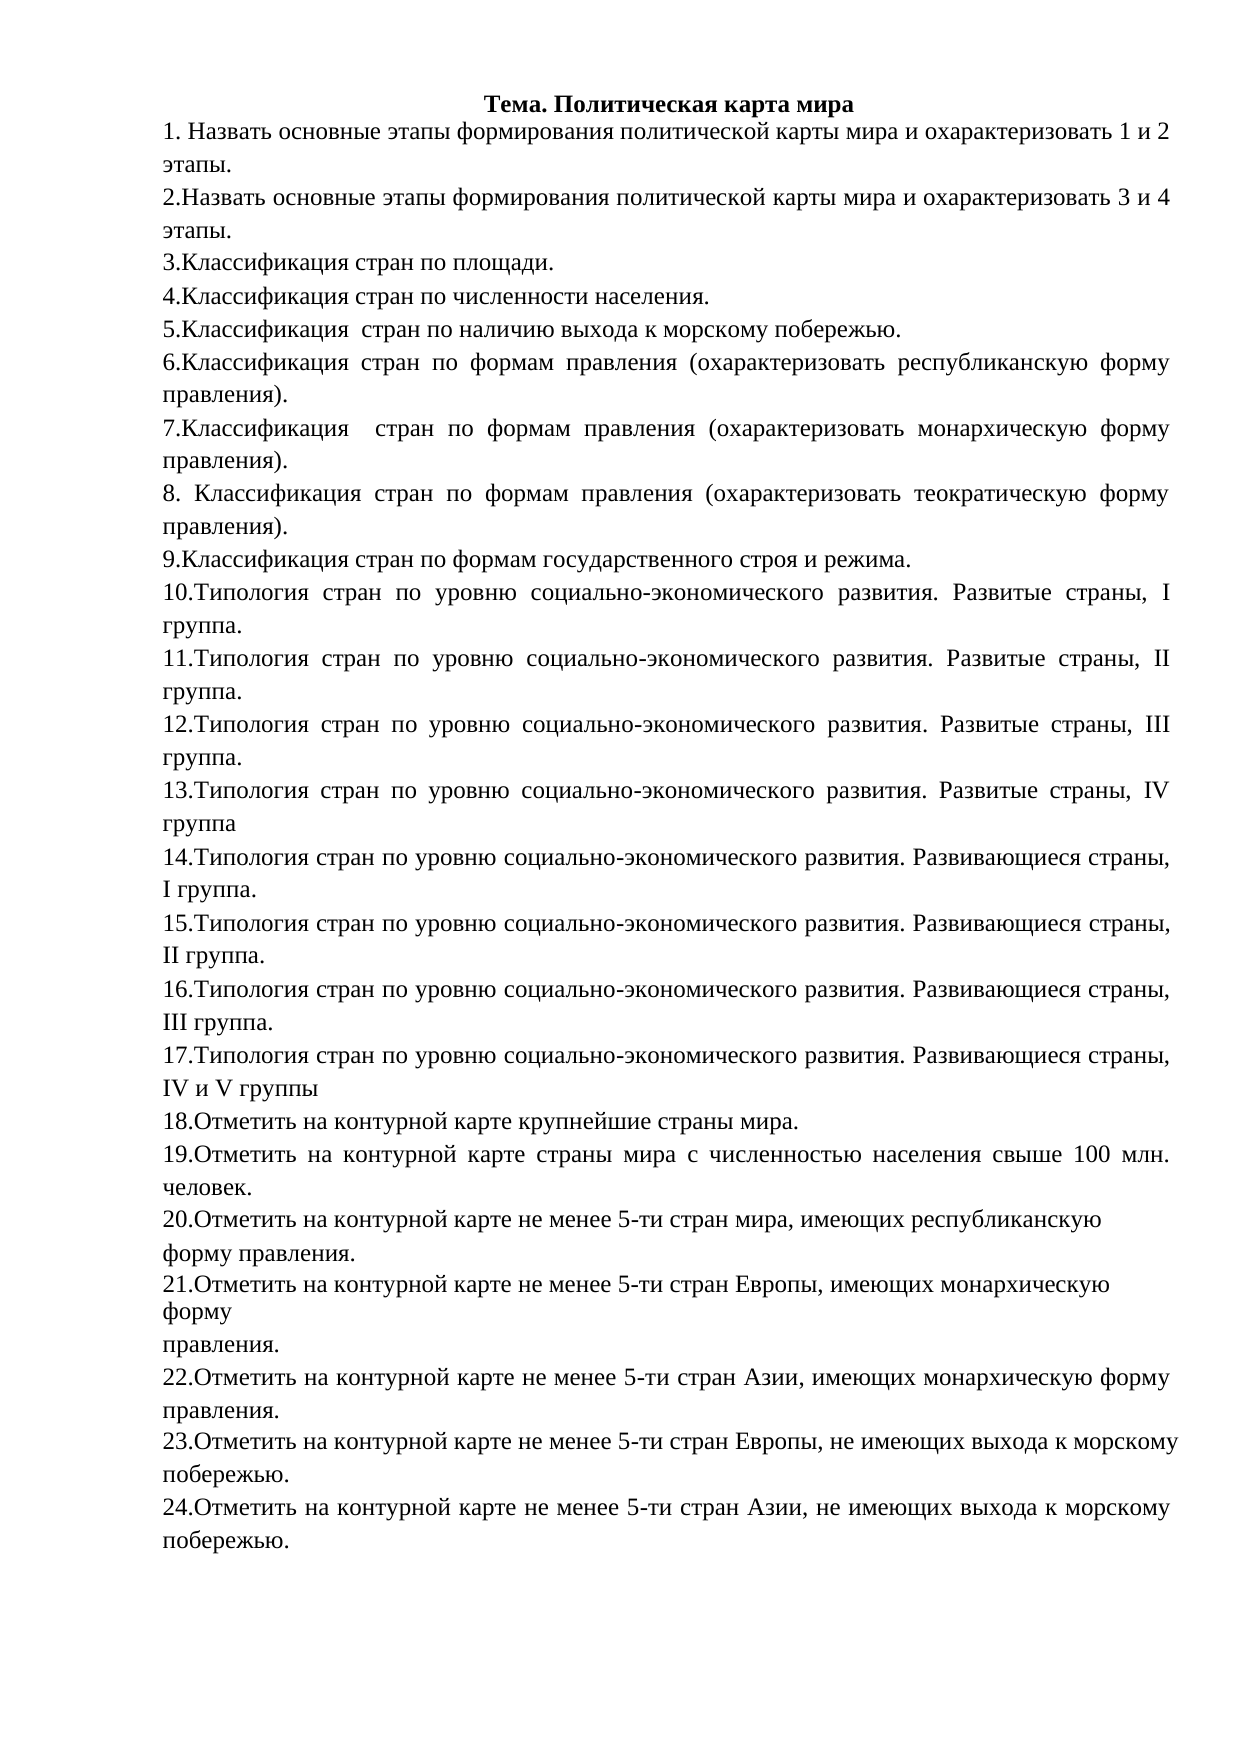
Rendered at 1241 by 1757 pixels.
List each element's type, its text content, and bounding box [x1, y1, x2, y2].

text правления. [162, 1329, 1180, 1358]
text III группа. [162, 1007, 1180, 1036]
text группа [162, 808, 1180, 837]
text 7.Классификация стран по формам правления (охарактеризовать монархическую форму правления). [162, 413, 1172, 474]
text 24.Отметить на контурной карте не менее 5-ти стран Азии, не имеющих выхода к морскому побережью. [162, 1492, 1172, 1554]
text Тема. Политическая карта мира [473, 89, 864, 117]
text 17.Типология стран по уровню социально-экономического развития. Развивающиеся страны, [162, 1040, 1180, 1068]
text группа. [162, 742, 1180, 771]
text побережью. [162, 1459, 1180, 1488]
text 1. Назвать основные этапы формирования политической карты мира и охарактеризовать 1 и 2 [162, 117, 1180, 144]
text этапы. [162, 149, 1180, 178]
text 16.Типология стран по уровню социально-экономического развития. Развивающиеся страны, [162, 974, 1180, 1002]
text 22.Отметить на контурной карте не менее 5-ти стран Азии, имеющих монархическую форму правления. [162, 1362, 1172, 1424]
text IV и V группы [162, 1073, 1180, 1102]
text 3.Классификация стран по площади. [162, 247, 1180, 276]
text 13.Типология стран по уровню социально-экономического развития. Развитые страны, IV [162, 775, 1180, 804]
text 12.Типология стран по уровню социально-экономического развития. Развитые страны, III [162, 709, 1180, 738]
text 6.Классификация стран по формам правления (охарактеризовать республиканскую форму правления). [162, 347, 1172, 408]
text 18.Отметить на контурной карте крупнейшие страны мира. [162, 1106, 1180, 1135]
text 20.Отметить на контурной карте не менее 5-ти стран мира, имеющих республиканскую форму правления. [162, 1204, 1172, 1266]
text I группа. [162, 874, 1180, 903]
text 21.Отметить на контурной карте не менее 5-ти стран Европы, имеющих монархическую форму [162, 1271, 1180, 1325]
text 19.Отметить на контурной карте страны мира с численностью населения свыше 100 млн. человек. [162, 1139, 1172, 1201]
text 23.Отметить на контурной карте не менее 5-ти стран Европы, не имеющих выхода к морскому [162, 1428, 1180, 1455]
text группа. [162, 676, 1180, 705]
text 5.Классификация стран по наличию выхода к морскому побережью. [162, 314, 1180, 342]
text 2.Назвать основные этапы формирования политической карты мира и охарактеризовать 3 и 4 этапы. [162, 182, 1172, 243]
text 4.Классификация стран по численности населения. [162, 281, 1180, 309]
text 10.Типология стран по уровню социально-экономического развития. Развитые страны, I [162, 577, 1180, 606]
text 8. Классификация стран по формам правления (охарактеризовать теократическую форму правления). [162, 478, 1172, 540]
text 11.Типология стран по уровню социально-экономического развития. Развитые страны, II [162, 643, 1180, 672]
text группа. [162, 610, 1180, 639]
text 9.Классификация стран по формам государственного строя и режима. [162, 544, 1180, 573]
text II группа. [162, 941, 1180, 969]
text 15.Типология стран по уровню социально-экономического развития. Развивающиеся страны, [162, 908, 1180, 936]
text 14.Типология стран по уровню социально-экономического развития. Развивающиеся страны, [162, 842, 1180, 870]
